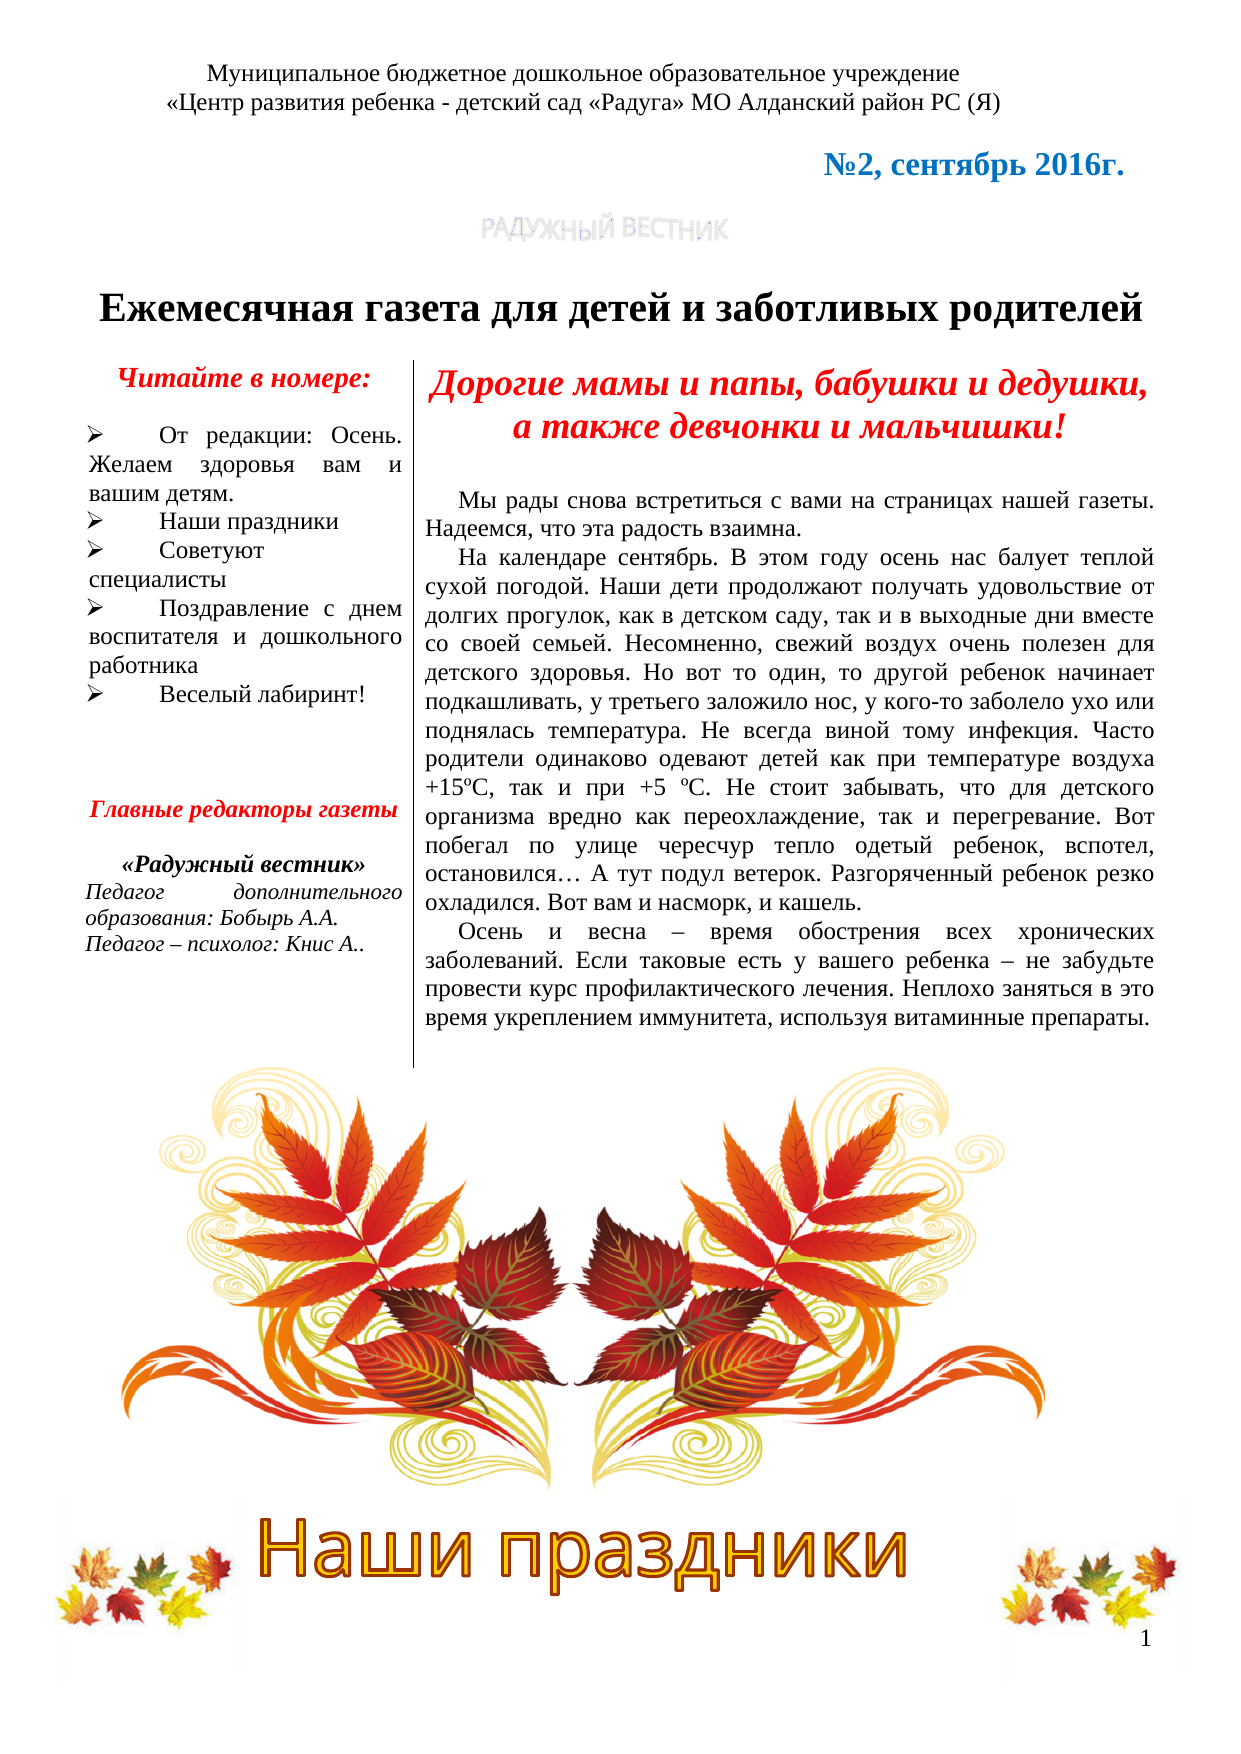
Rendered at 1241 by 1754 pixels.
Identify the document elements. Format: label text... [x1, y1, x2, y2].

text Муниципальное бюджетное дошкольное образовательное учреждение [15, 58, 1152, 87]
text «Центр развития ребенка - детский сад «Радуга» МО Алданский район РС (Я) [15, 87, 1152, 116]
table_header Дорогие мамы и папы, бабушки и дедушки, а также девчонки и мальчишки! Мы рады снова встретиться с вами на страницах нашей газеты. Надеемся, что эта радость взаимна. На календаре сентябрь. В этом году осень нас балует теплой сухой погодой. Наши дети продолжают получать удовольствие от долгих прогулок, как в детском саду, так и в выходные дни вместе со своей семьей. Несомненно, свежий воздух очень полезен для детского здоровья. Но вот то один, то другой ребенок начинает подкашливать, у третьего заложило нос, у кого-то заболело ухо или поднялась температура. Не всегда виной тому инфекция. Часто родители одинаково одевают детей как при температуре воздуха +15ºС, так и при +5 ºС. Не стоит забывать, что для детского организма вредно как переохлаждение, так и перегревание. Вот побегал по улице чересчур тепло одетый ребенок, вспотел, остановился… А тут подул ветерок. Разгоряченный ребенок резко охладился. Вот вам и насморк, и кашель. Осень и весна – время обострения всех хронических заболеваний. Если таковые есть у вашего ребенка – не забудьте провести курс профилактического лечения. Неплохо заняться в это время укреплением иммунитета, используя витаминные препараты. [414, 360, 1167, 1067]
table_header Читайте в номере: От редакции: Осень. Желаем здоровья вам и вашим детям. Наши праздники Советуют специалисты Поздравление с днем воспитателя и дошкольного работника Веселый лабиринт! Главные редакторы газеты «Радужный вестник» Педагог дополнительного образования: Бобырь А.А. Педагог – психолог: Книс А.. [74, 360, 413, 1067]
picture [1000, 1496, 1188, 1684]
text №2, сентябрь 2016г. [15, 144, 1196, 183]
picture [121, 1067, 1045, 1491]
picture [55, 1496, 243, 1684]
